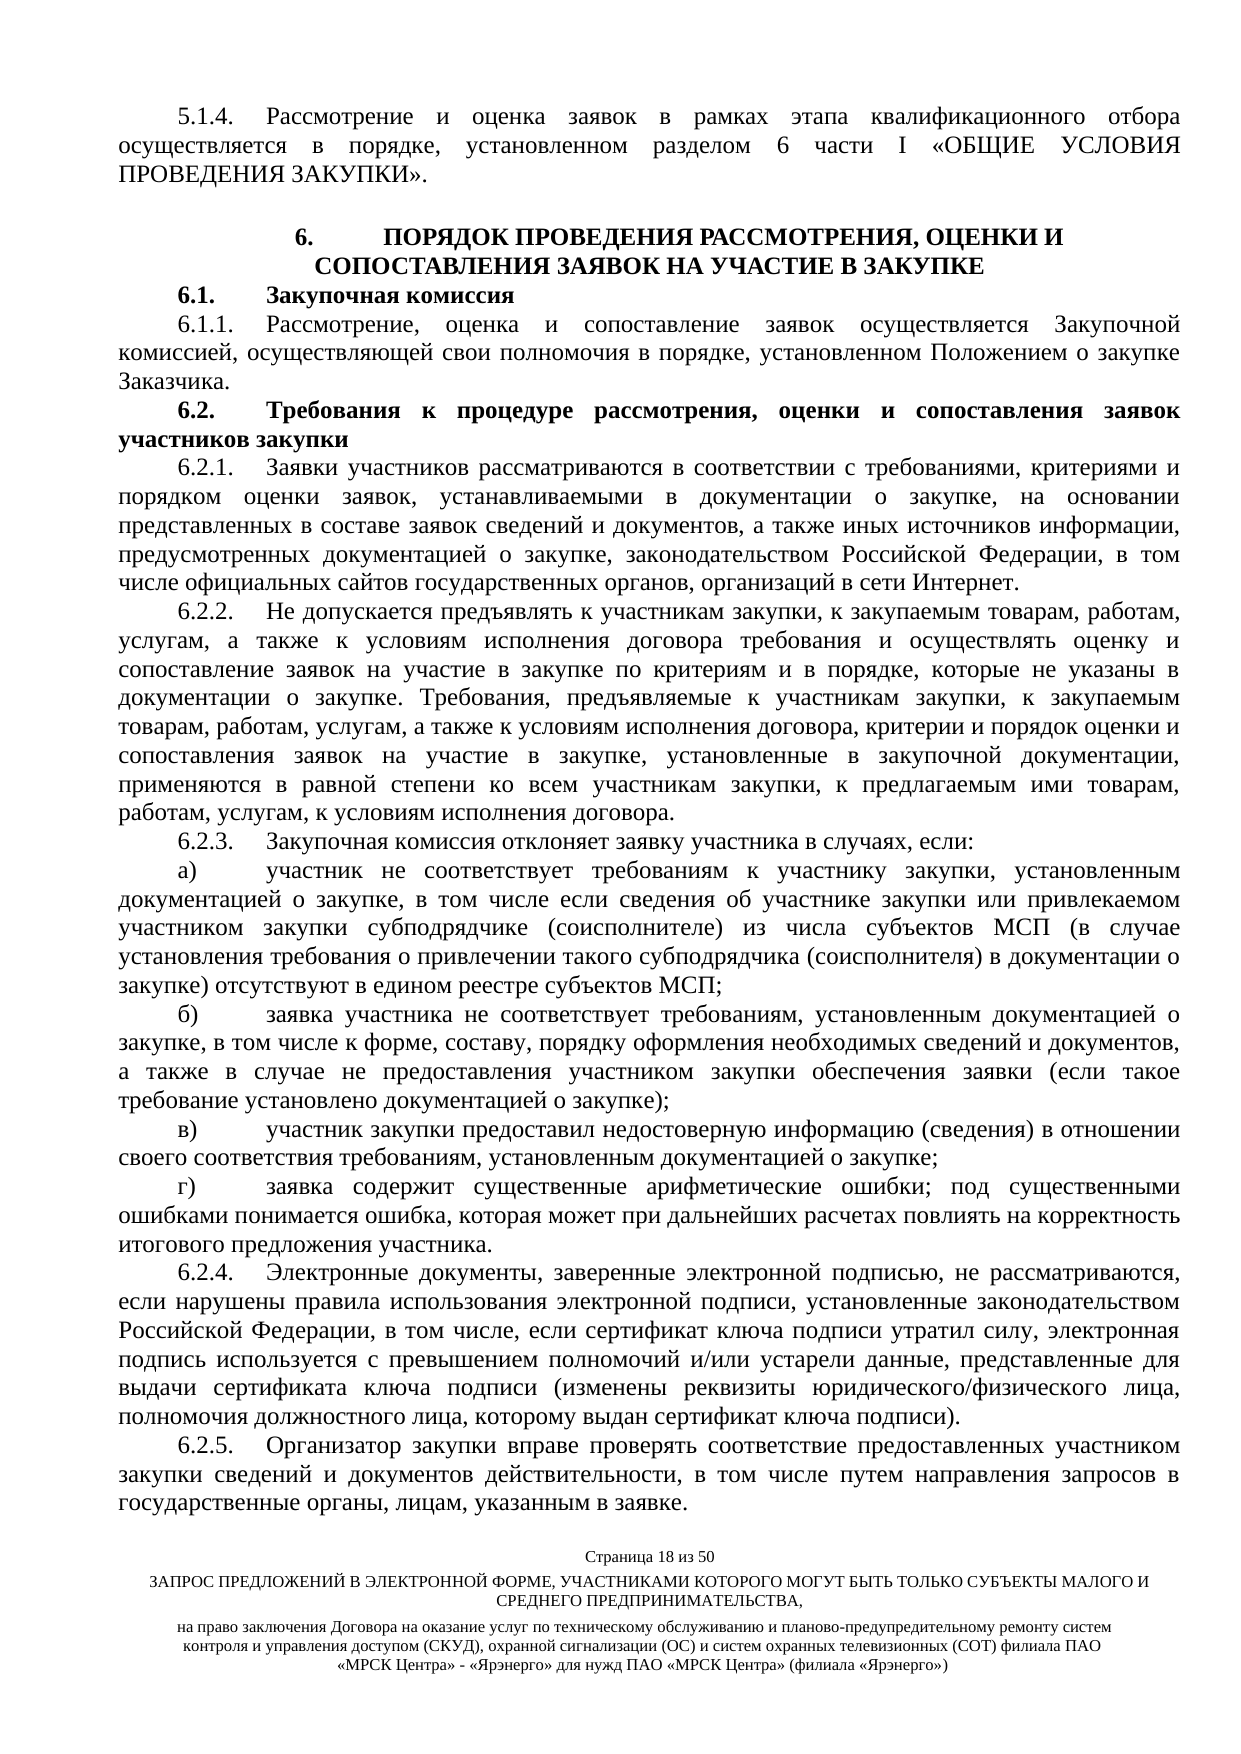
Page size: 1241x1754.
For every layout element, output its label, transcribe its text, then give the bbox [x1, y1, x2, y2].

list участник не соответствует требованиям к участнику закупки, установленным документацией о закупке, в том числе если сведения об участнике закупки или привлекаемом участником закупки субподрядчике (соисполнителе) из числа субъектов МСП (в случае установления требования о привлечении такого субподрядчика (соисполнителя) в документации о закупке) отсутствуют в едином реестре субъектов МСП; [118, 855, 1181, 999]
subtitle Закупочная комиссия [118, 280, 1181, 309]
subtitle Заявки участников рассматриваются в соответствии с требованиями, критериями и порядком оценки заявок, устанавливаемыми в документации о закупке, на основании представленных в составе заявок сведений и документов, а также иных источников информации, предусмотренных документацией о закупке, законодательством Российской Федерации, в том числе официальных сайтов государственных органов, организаций в сети Интернет. [118, 452, 1181, 596]
subtitle ПОРЯДОК ПРОВЕДЕНИЯ РАССМОТРЕНИЯ, ОЦЕНКИ И СОПОСТАВЛЕНИЯ ЗАЯВОК НА УЧАСТИЕ В ЗАКУПКЕ [118, 222, 1181, 280]
list участник закупки предоставил недостоверную информацию (сведения) в отношении своего соответствия требованиям, установленным документацией о закупке; [118, 1114, 1181, 1171]
list заявка содержит существенные арифметические ошибки; под существенными ошибками понимается ошибка, которая может при дальнейших расчетах повлиять на корректность итогового предложения участника. [118, 1171, 1181, 1257]
list заявка участника не соответствует требованиям, установленным документацией о закупке, в том числе к форме, составу, порядку оформления необходимых сведений и документов, а также в случае не предоставления участником закупки обеспечения заявки (если такое требование установлено документацией о закупке); [118, 999, 1181, 1114]
subtitle Требования к процедуре рассмотрения, оценки и сопоставления заявок участников закупки [118, 395, 1181, 452]
subtitle Рассмотрение, оценка и сопоставление заявок осуществляется Закупочной комиссией, осуществляющей свои полномочия в порядке, установленном Положением о закупке Заказчика. [118, 309, 1181, 395]
subtitle Рассмотрение и оценка заявок в рамках этапа квалификационного отбора осуществляется в порядке, установленном разделом 6 части I «ОБЩИЕ УСЛОВИЯ ПРОВЕДЕНИЯ ЗАКУПКИ». [118, 101, 1181, 187]
subtitle Организатор закупки вправе проверять соответствие предоставленных участником закупки сведений и документов действительности, в том числе путем направления запросов в государственные органы, лицам, указанным в заявке. [118, 1430, 1181, 1516]
subtitle Электронные документы, заверенные электронной подписью, не рассматриваются, если нарушены правила использования электронной подписи, установленные законодательством Российской Федерации, в том числе, если сертификат ключа подписи утратил силу, электронная подпись используется с превышением полномочий и/или устарели данные, представленные для выдачи сертификата ключа подписи (изменены реквизиты юридического/физического лица, полномочия должностного лица, которому выдан сертификат ключа подписи). [118, 1257, 1181, 1430]
subtitle Не допускается предъявлять к участникам закупки, к закупаемым товарам, работам, услугам, а также к условиям исполнения договора требования и осуществлять оценку и сопоставление заявок на участие в закупке по критериям и в порядке, которые не указаны в документации о закупке. Требования, предъявляемые к участникам закупки, к закупаемым товарам, работам, услугам, а также к условиям исполнения договора, критерии и порядок оценки и сопоставления заявок на участие в закупке, установленные в закупочной документации, применяются в равной степени ко всем участникам закупки, к предлагаемым ими товарам, работам, услугам, к условиям исполнения договора. [118, 596, 1181, 826]
subtitle Закупочная комиссия отклоняет заявку участника в случаях, если: [118, 826, 1181, 855]
